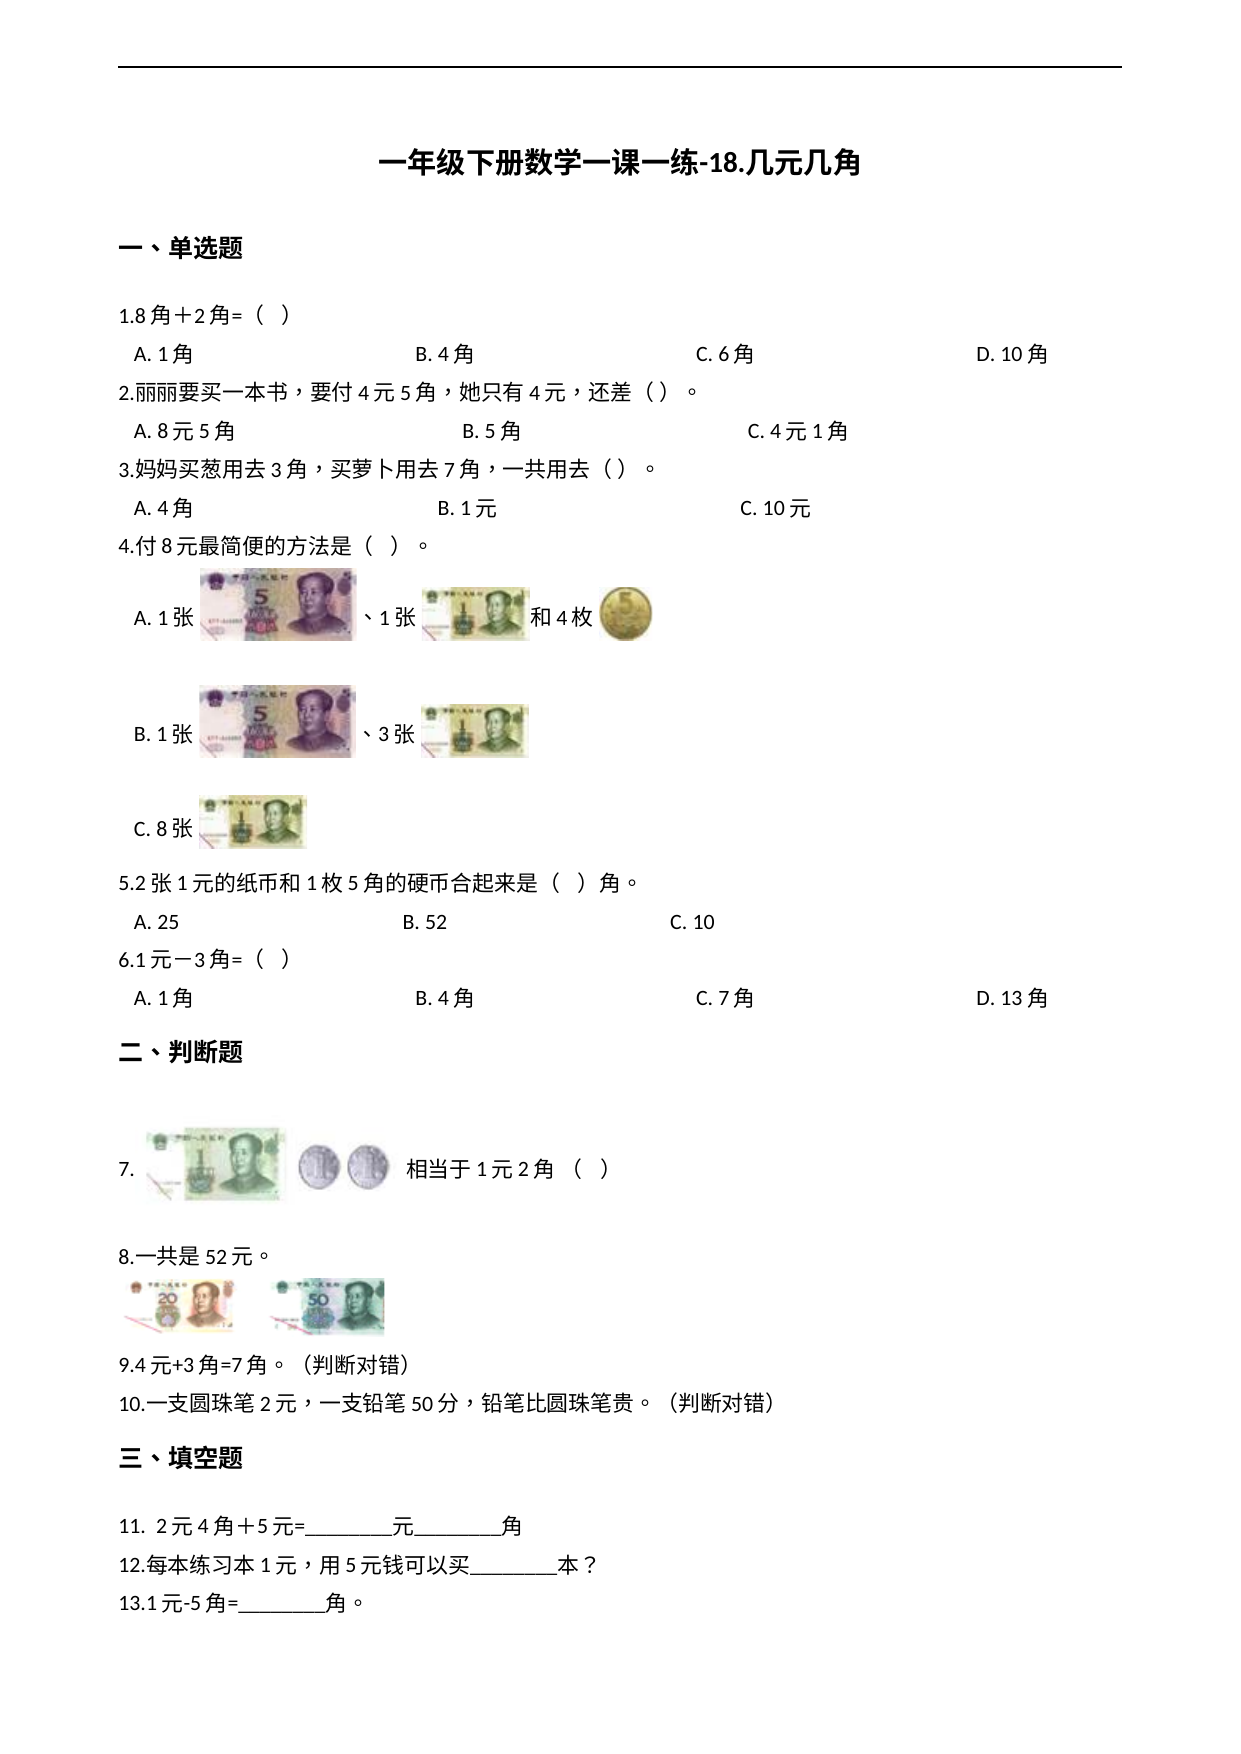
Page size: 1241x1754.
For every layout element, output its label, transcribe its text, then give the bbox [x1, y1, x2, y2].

text 11. 2元4角＋5元=________元________角 [118, 1510, 1122, 1542]
picture [134, 1103, 406, 1212]
text 13.1元-5角=________角。 [118, 1587, 1122, 1619]
text 一、单选题 [118, 215, 1122, 280]
text 3.妈妈买葱用去3角，买萝卜用去7角，一共用去（ ）。 [118, 453, 1122, 485]
text 1.8角＋2角=（ ） [118, 299, 1122, 332]
text A. 25 B. 52 C. 10 [134, 905, 1122, 937]
text A. 4角 B. 1元 C. 10元 [134, 491, 1122, 524]
text A. 1角 B. 4角 C. 6角 D. 10角 [134, 338, 1122, 370]
picture [421, 704, 529, 758]
text 12.每本练习本1元，用5元钱可以买________本？ [118, 1548, 1122, 1581]
text 8.一共是52元。 [118, 1240, 1122, 1272]
text 一年级下册数学一课一练-18.几元几角 [118, 129, 1122, 194]
picture [421, 587, 530, 641]
text A. 1张 、1张 和4枚 B. 1张 、3张 C. 8张 [134, 568, 1122, 861]
text 9.4元+3角=7角。（判断对错） [118, 1349, 1122, 1381]
text 2.丽丽要买一本书，要付4元5角，她只有4元，还差（ ）。 [118, 376, 1122, 408]
text 4.付8元最简便的方法是（ ）。 [118, 530, 1122, 562]
picture [599, 587, 653, 641]
text 7.相当于1元2角 （ ） [118, 1104, 1122, 1234]
text 6.1元－3角=（ ） [118, 943, 1122, 975]
text 5.2张1元的纸币和1枚5角的硬币合起来是（ ）角。 [118, 867, 1122, 899]
picture [199, 685, 356, 758]
text 二、判断题 [118, 1020, 1122, 1085]
text 10.一支圆珠笔2元，一支铅笔50分，铅笔比圆珠笔贵。（判断对错） [118, 1387, 1122, 1419]
text A. 8元5角 B. 5角 C. 4元1角 [134, 414, 1122, 447]
picture [200, 568, 357, 641]
text 三、填空题 [118, 1426, 1122, 1491]
picture [666, 922, 671, 930]
picture [199, 795, 308, 849]
text A. 1角 B. 4角 C. 7角 D. 13角 [134, 981, 1122, 1014]
picture [118, 1278, 385, 1337]
